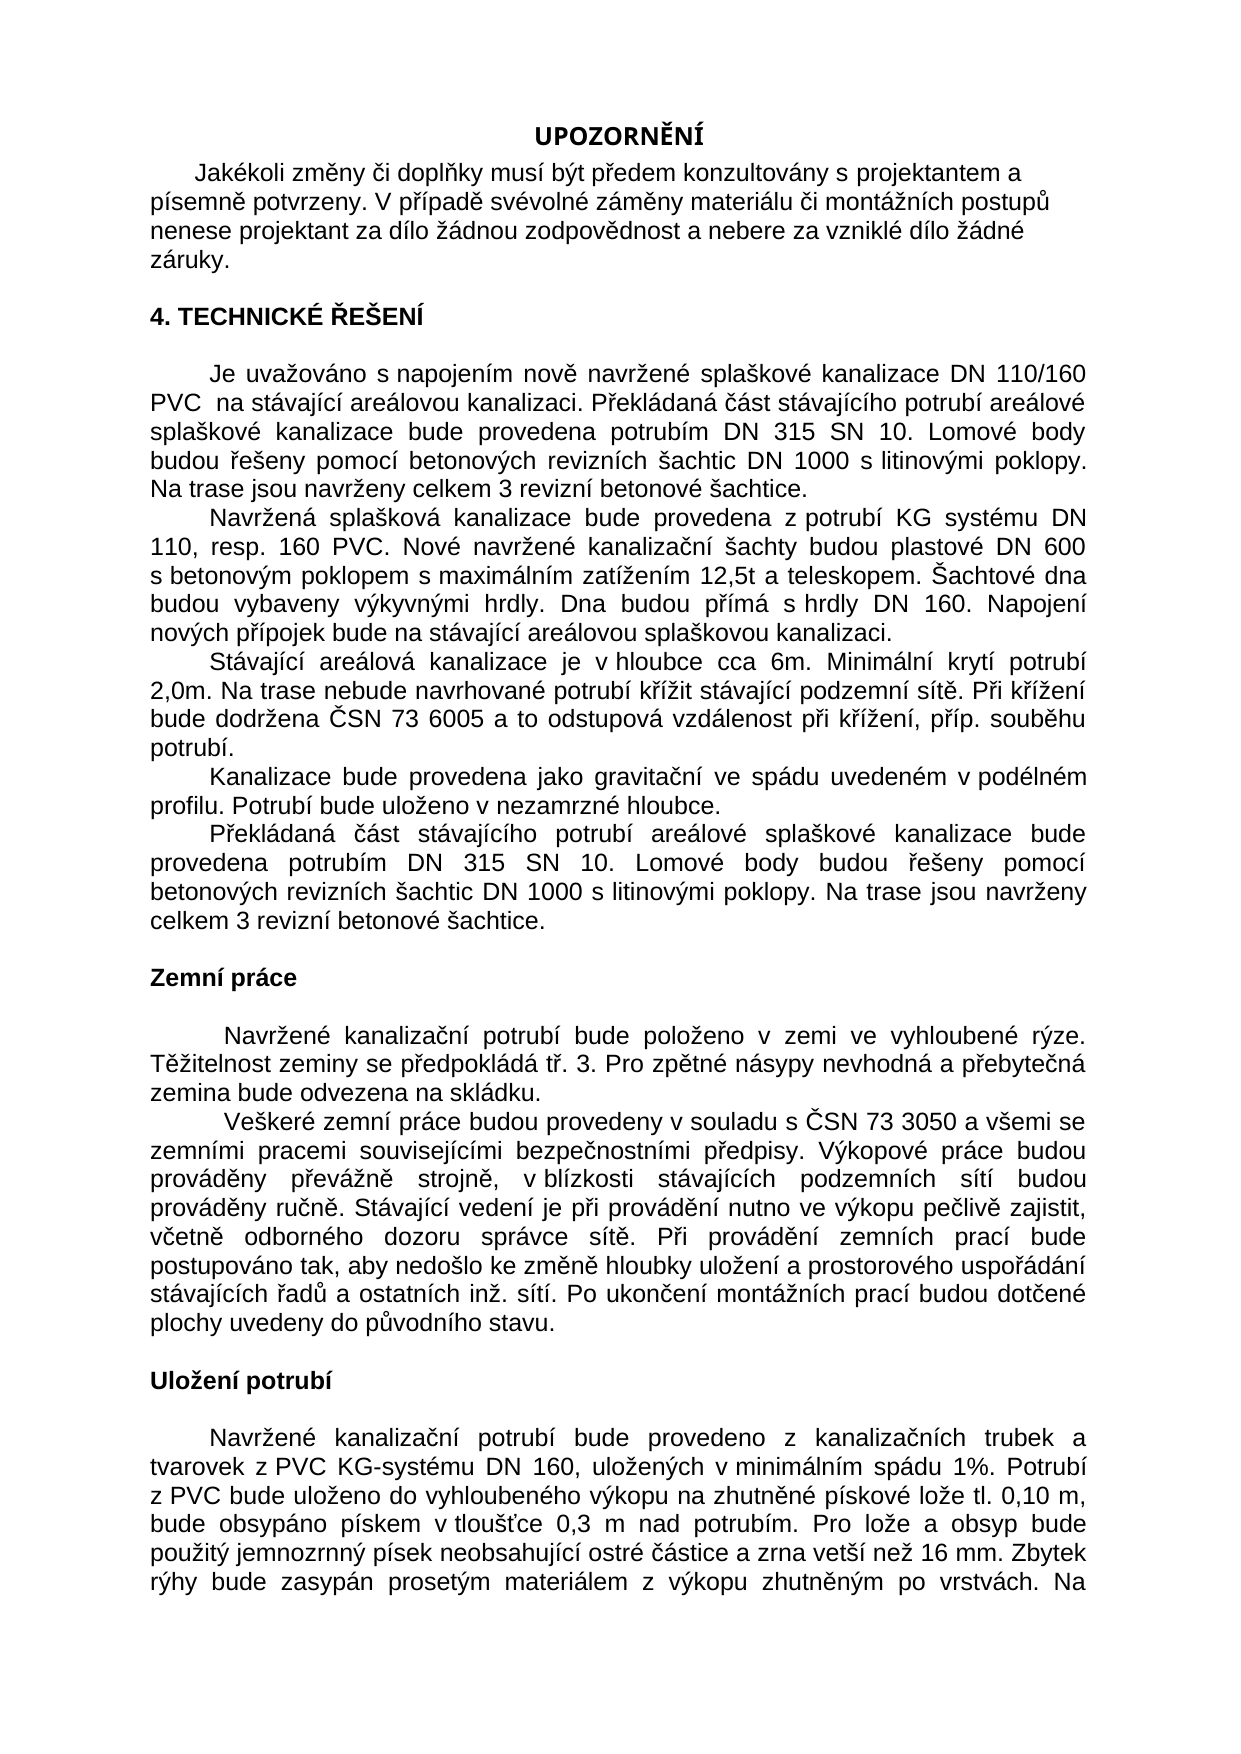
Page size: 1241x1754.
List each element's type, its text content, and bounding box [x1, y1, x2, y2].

text Veškeré zemní práce budou provedeny v souladu s ČSN 73 3050 a všemi se zemními pracemi souvisejícími bezpečnostními předpisy. Výkopové práce budou prováděny převážně strojně, v blízkosti stávajících podzemních sítí budou prováděny ručně. Stávající vedení je při provádění nutno ve výkopu pečlivě zajistit, včetně odborného dozoru správce sítě. Při provádění zemních prací bude postupováno tak, aby nedošlo ke změně hloubky uložení a prostorového uspořádání stávajících řadů a ostatních inž. sítí. Po ukončení montážních prací budou dotčené plochy uvedeny do původního stavu. [150, 1107, 1087, 1337]
subtitle UPOZORNĚNÍ [150, 118, 1087, 152]
text Překládaná část stávajícího potrubí areálové splaškové kanalizace bude provedena potrubím DN 315 SN 10. Lomové body budou řešeny pomocí betonových revizních šachtic DN 1000 s litinovými poklopy. Na trase jsou navrženy celkem 3 revizní betonové šachtice. [150, 819, 1087, 934]
text Kanalizace bude provedena jako gravitační ve spádu uvedeném v podélném profilu. Potrubí bude uloženo v nezamrzné hloubce. [150, 762, 1087, 819]
text Uložení potrubí [150, 1366, 1087, 1394]
text Navržené kanalizační potrubí bude položeno v zemi ve vyhloubené rýze. Těžitelnost zeminy se předpokládá tř. 3. Pro zpětné násypy nevhodná a přebytečná zemina bude odvezena na skládku. [150, 1021, 1087, 1107]
text Zemní práce [150, 963, 1087, 992]
text Jakékoli změny či doplňky musí být předem konzultovány s projektantem a písemně potvrzeny. V případě svévolné záměny materiálu či montážních postupů nenese projektant za dílo žádnou zodpovědnost a nebere za vzniklé dílo žádné záruky. [150, 158, 1087, 273]
text Stávající areálová kanalizace je v hloubce cca 6m. Minimální krytí potrubí 2,0m. Na trase nebude navrhované potrubí křížit stávající podzemní sítě. Při křížení bude dodržena ČSN 73 6005 a to odstupová vzdálenost při křížení, příp. souběhu potrubí. [150, 647, 1087, 762]
text 4. Technické řešení [150, 302, 1087, 331]
text Je uvažováno s napojením nově navržené splaškové kanalizace DN 110/160 PVC na stávající areálovou kanalizaci. Překládaná část stávajícího potrubí areálové splaškové kanalizace bude provedena potrubím DN 315 SN 10. Lomové body budou řešeny pomocí betonových revizních šachtic DN 1000 s litinovými poklopy. Na trase jsou navrženy celkem 3 revizní betonové šachtice. [150, 359, 1087, 503]
text Navržená splašková kanalizace bude provedena z potrubí KG systému DN 110, resp. 160 PVC. Nové navržené kanalizační šachty budou plastové DN 600 s betonovým poklopem s maximálním zatížením 12,5t a teleskopem. Šachtové dna budou vybaveny výkyvnými hrdly. Dna budou přímá s hrdly DN 160. Napojení nových přípojek bude na stávající areálovou splaškovou kanalizaci. [150, 503, 1087, 647]
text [150, 1423, 1087, 1596]
